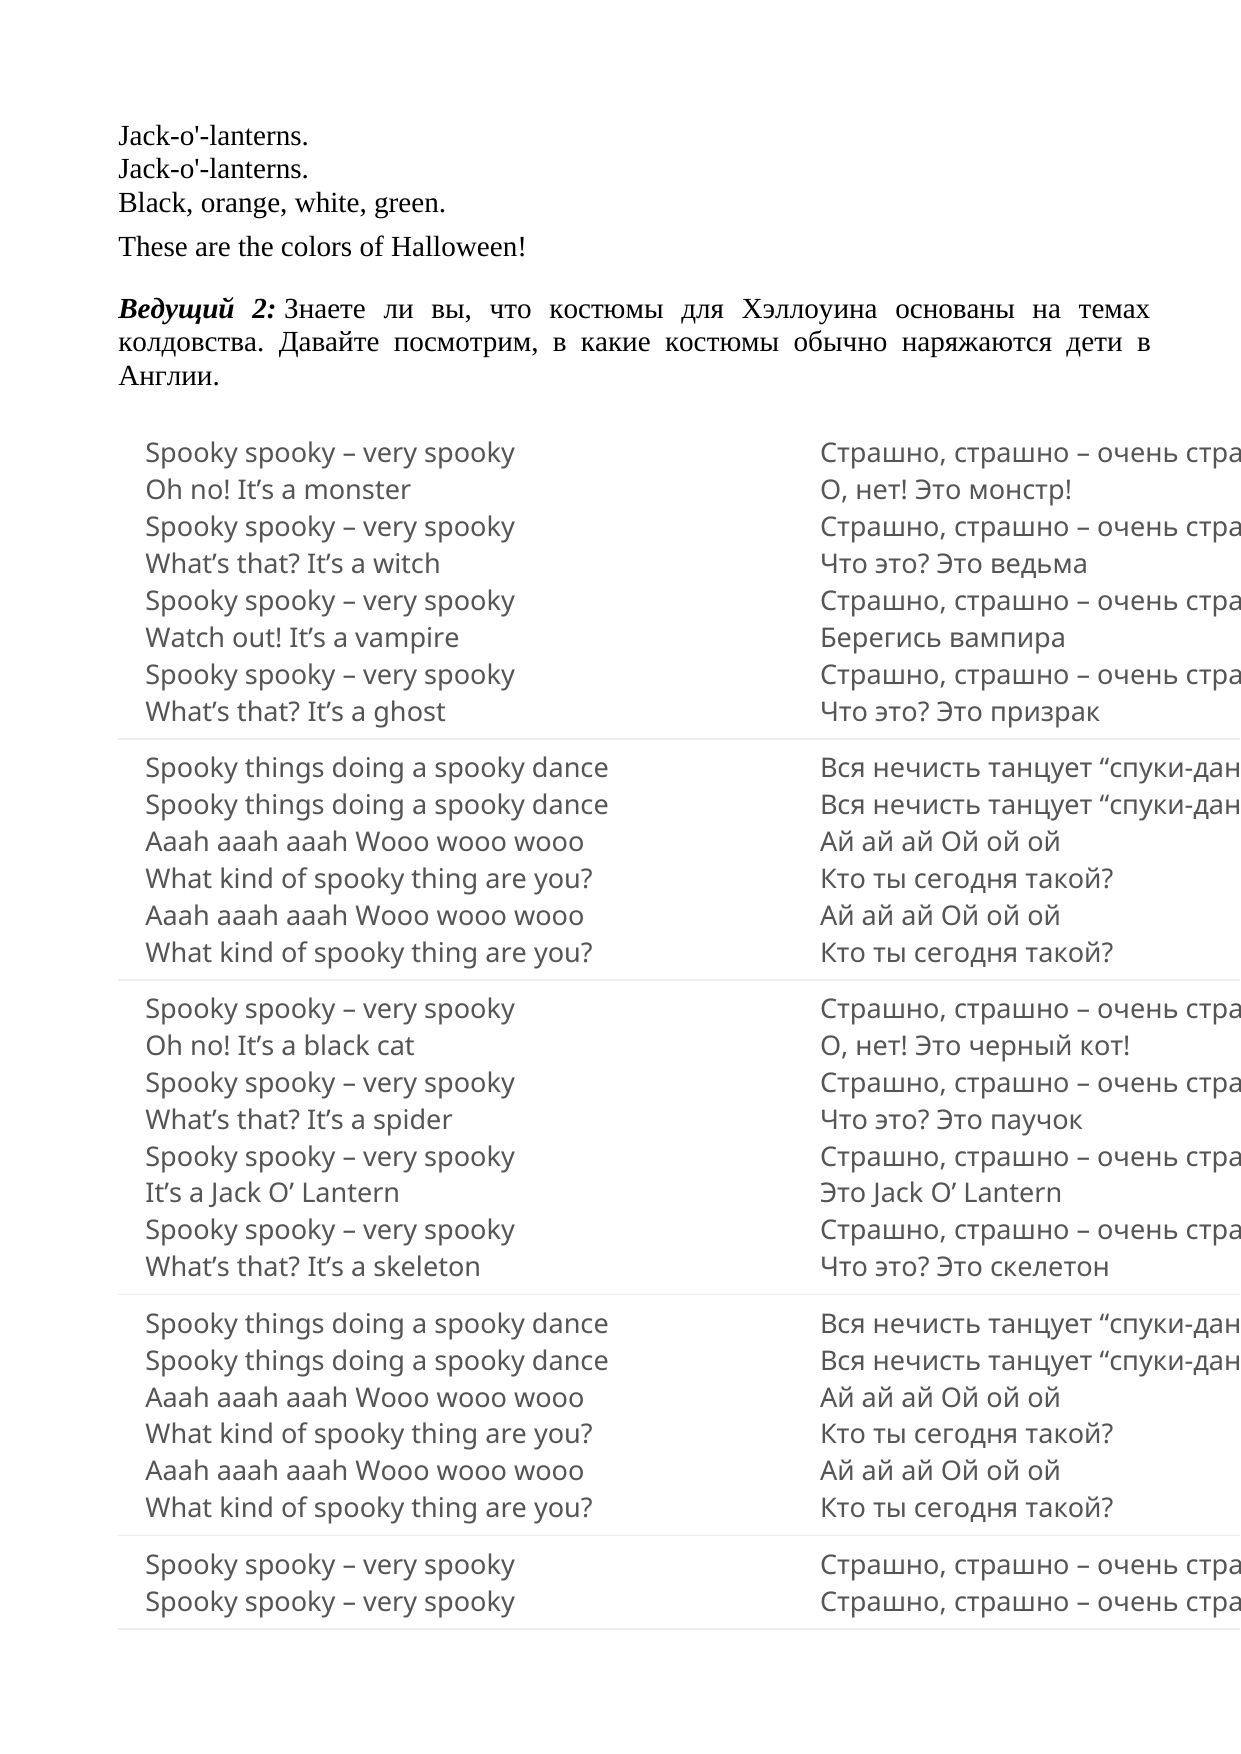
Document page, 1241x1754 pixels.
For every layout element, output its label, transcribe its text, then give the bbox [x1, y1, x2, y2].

text These are the colors of Halloween! [118, 229, 1152, 263]
table_cell Spooky things doing a spooky dance Spooky things doing a spooky dance Aaah aaah aaah Wooo wooo wooo What kind of spooky thing are you? Aaah aaah aaah Wooo wooo wooo What kind of spooky thing are you? [118, 1295, 793, 1534]
table_cell Вся нечисть танцует “спуки-данс” Вся нечисть танцует “спуки-данс” Ай ай ай Ой ой ой Кто ты сегодня такой? Ай ай ай Ой ой ой Кто ты сегодня такой? [793, 1295, 1240, 1534]
table_cell Spooky spooky – very spooky Oh no! It’s a black cat Spooky spooky – very spooky What’s that? It’s a spider Spooky spooky – very spooky It’s a Jack O’ Lantern Spooky spooky – very spooky What’s that? It’s a skeleton [118, 981, 793, 1294]
table_cell Spooky things doing a spooky dance Spooky things doing a spooky dance Aaah aaah aaah Wooo wooo wooo What kind of spooky thing are you? Aaah aaah aaah Wooo wooo wooo What kind of spooky thing are you? [118, 740, 793, 979]
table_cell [793, 1536, 1240, 1628]
table_header Spooky spooky – very spooky Oh no! It’s a monster Spooky spooky – very spooky What’s that? It’s a witch Spooky spooky – very spooky Watch out! It’s a vampire Spooky spooky – very spooky What’s that? It’s a ghost [118, 425, 793, 738]
text Black, orange, white, green. [118, 185, 1152, 219]
text Ведущий 2: Знаете ли вы, что костюмы для Хэллоуина основаны на темах колдовства. Давайте посмотрим, в какие костюмы обычно наряжаются дети в Англии. [118, 291, 1152, 391]
text Jack-o'-lanterns. [118, 152, 1152, 185]
table_header Страшно, страшно – очень страшно О, нет! Это монстр! Страшно, страшно – очень страшно Что это? Это ведьма Страшно, страшно – очень страшно Берегись вампира Страшно, страшно – очень страшно Что это? Это призрак [793, 425, 1240, 738]
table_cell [118, 1536, 793, 1628]
table_cell Вся нечисть танцует “спуки-данс” Вся нечисть танцует “спуки-данс” Ай ай ай Ой ой ой Кто ты сегодня такой? Ай ай ай Ой ой ой Кто ты сегодня такой? [793, 740, 1240, 979]
table_cell Страшно, страшно – очень страшно О, нет! Это черный кот! Страшно, страшно – очень страшно Что это? Это паучок Страшно, страшно – очень страшно Это Jack O’ Lantern Страшно, страшно – очень страшно Что это? Это скелетон [793, 981, 1240, 1294]
text Jack-o'-lanterns. [118, 118, 1152, 152]
